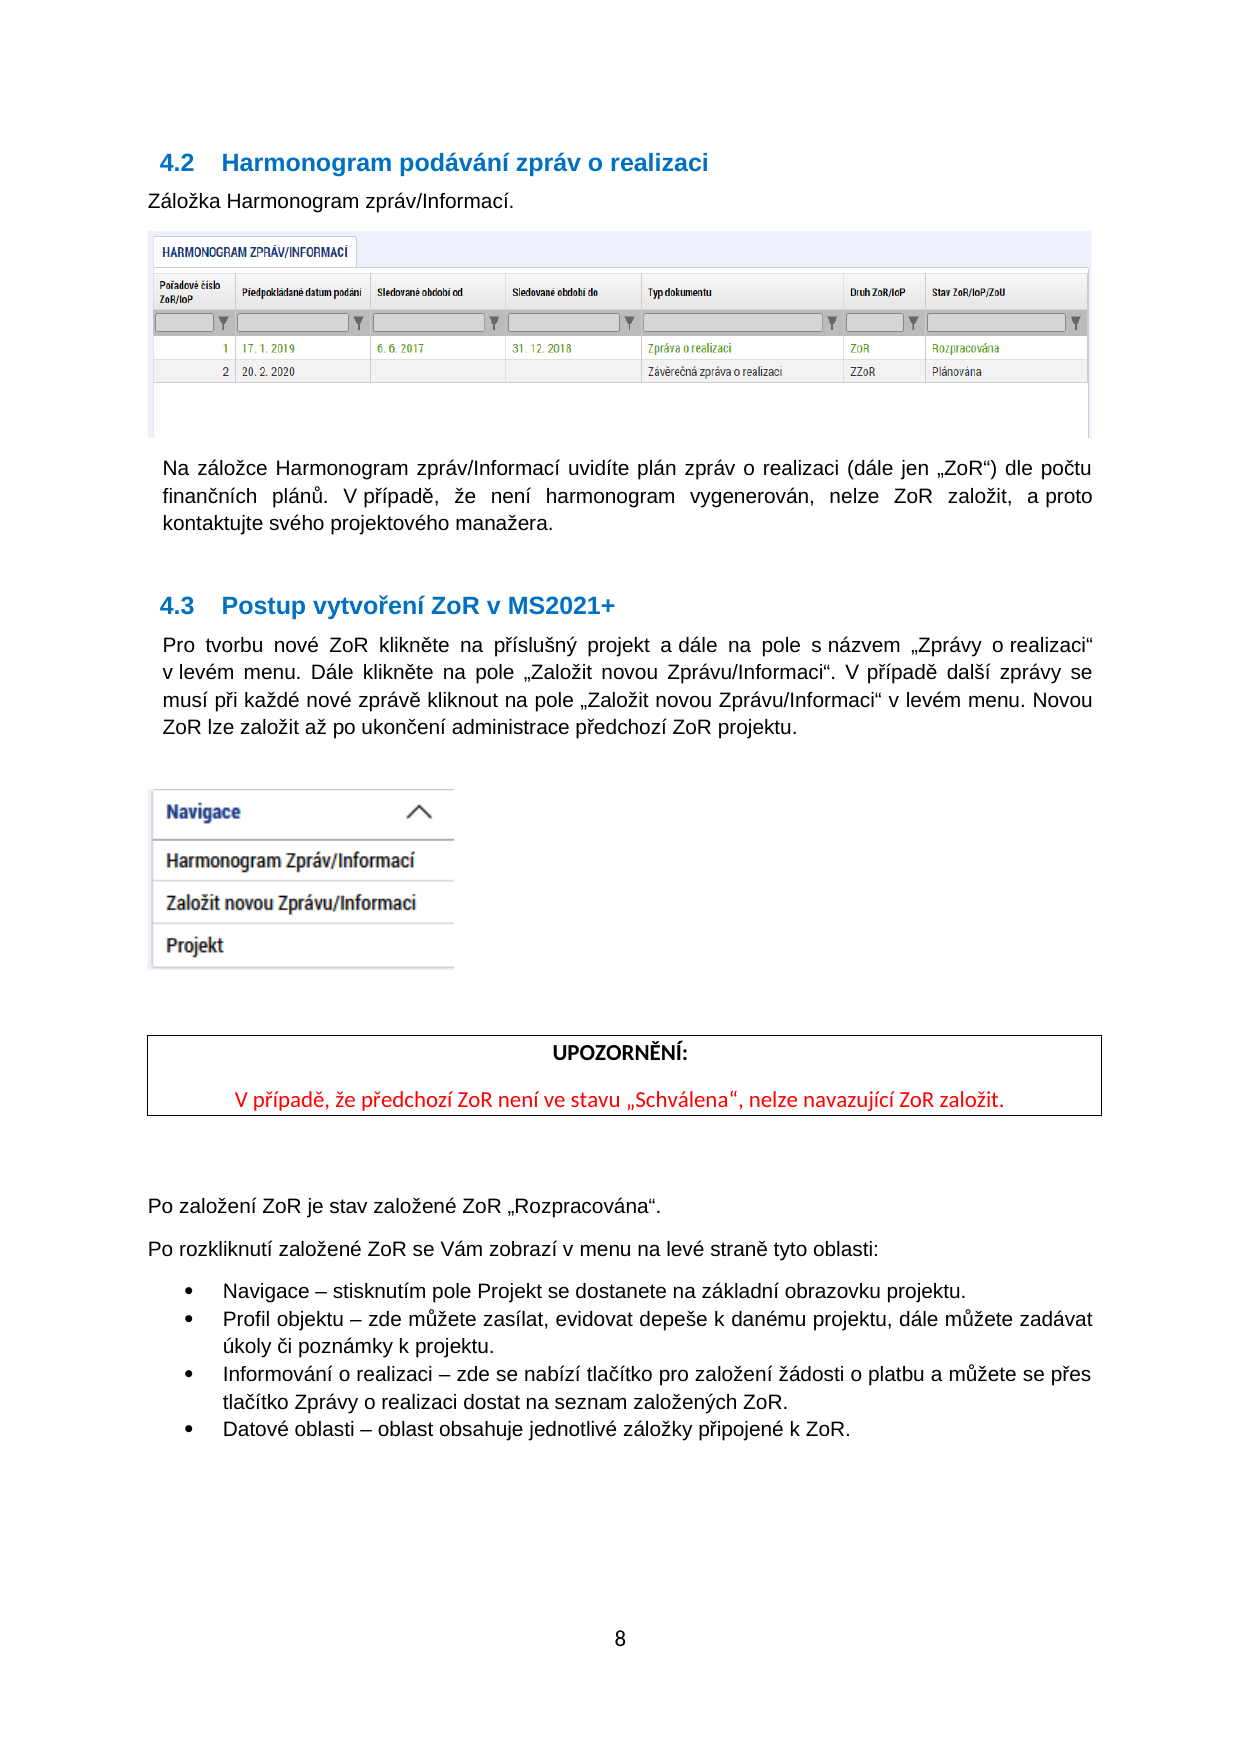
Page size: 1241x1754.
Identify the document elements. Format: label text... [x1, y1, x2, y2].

picture [147, 231, 1092, 438]
text Na záložce Harmonogram zpráv/Informací uvidíte plán zpráv o realizaci (dále jen „ZoR“) dle počtu finančních plánů. V případě, že není harmonogram vygenerován, nelze ZoR založit, a proto kontaktujte svého projektového manažera. [162, 456, 1093, 535]
text Po založení ZoR je stav založené ZoR „Rozpracována“. [148, 1194, 1093, 1218]
text Po rozkliknutí založené ZoR se Vám zobrazí v menu na levé straně tyto oblasti: [148, 1237, 1093, 1261]
text Pro tvorbu nové ZoR klikněte na příslušný projekt a dále na pole s názvem „Zprávy o realizaci“ v levém menu. Dále klikněte na pole „Založit novou Zprávu/Informaci“. V případě další zprávy se musí při každé nové zprávě kliknout na pole „Založit novou Zprávu/Informaci“ v levém menu. Novou ZoR lze založit až po ukončení administrace předchozí ZoR projektu. [162, 632, 1093, 739]
picture [147, 789, 454, 970]
list Postup vytvoření ZoR v MS2021+ [159, 591, 1093, 620]
list Profil objektu – zde můžete zasílat, evidovat depeše k danému projektu, dále můžete zadávat úkoly či poznámky k projektu. [185, 1307, 1093, 1358]
list Datové oblasti – oblast obsahuje jednotlivé záložky připojené k ZoR. [185, 1417, 1093, 1441]
list Informování o realizaci – zde se nabízí tlačítko pro založení žádosti o platbu a můžete se přes tlačítko Zprávy o realizaci dostat na seznam založených ZoR. [185, 1362, 1093, 1413]
text UPOZORNĚNÍ: [148, 1036, 1101, 1066]
list Navigace – stisknutím pole Projekt se dostanete na základní obrazovku projektu. [185, 1279, 1093, 1303]
text Záložka Harmonogram zpráv/Informací. [148, 189, 1093, 213]
list Harmonogram podávání zpráv o realizaci [159, 148, 1093, 176]
text V případě, že předchozí ZoR není ve stavu „Schválena“, nelze navazující ZoR založit. [148, 1082, 1101, 1115]
